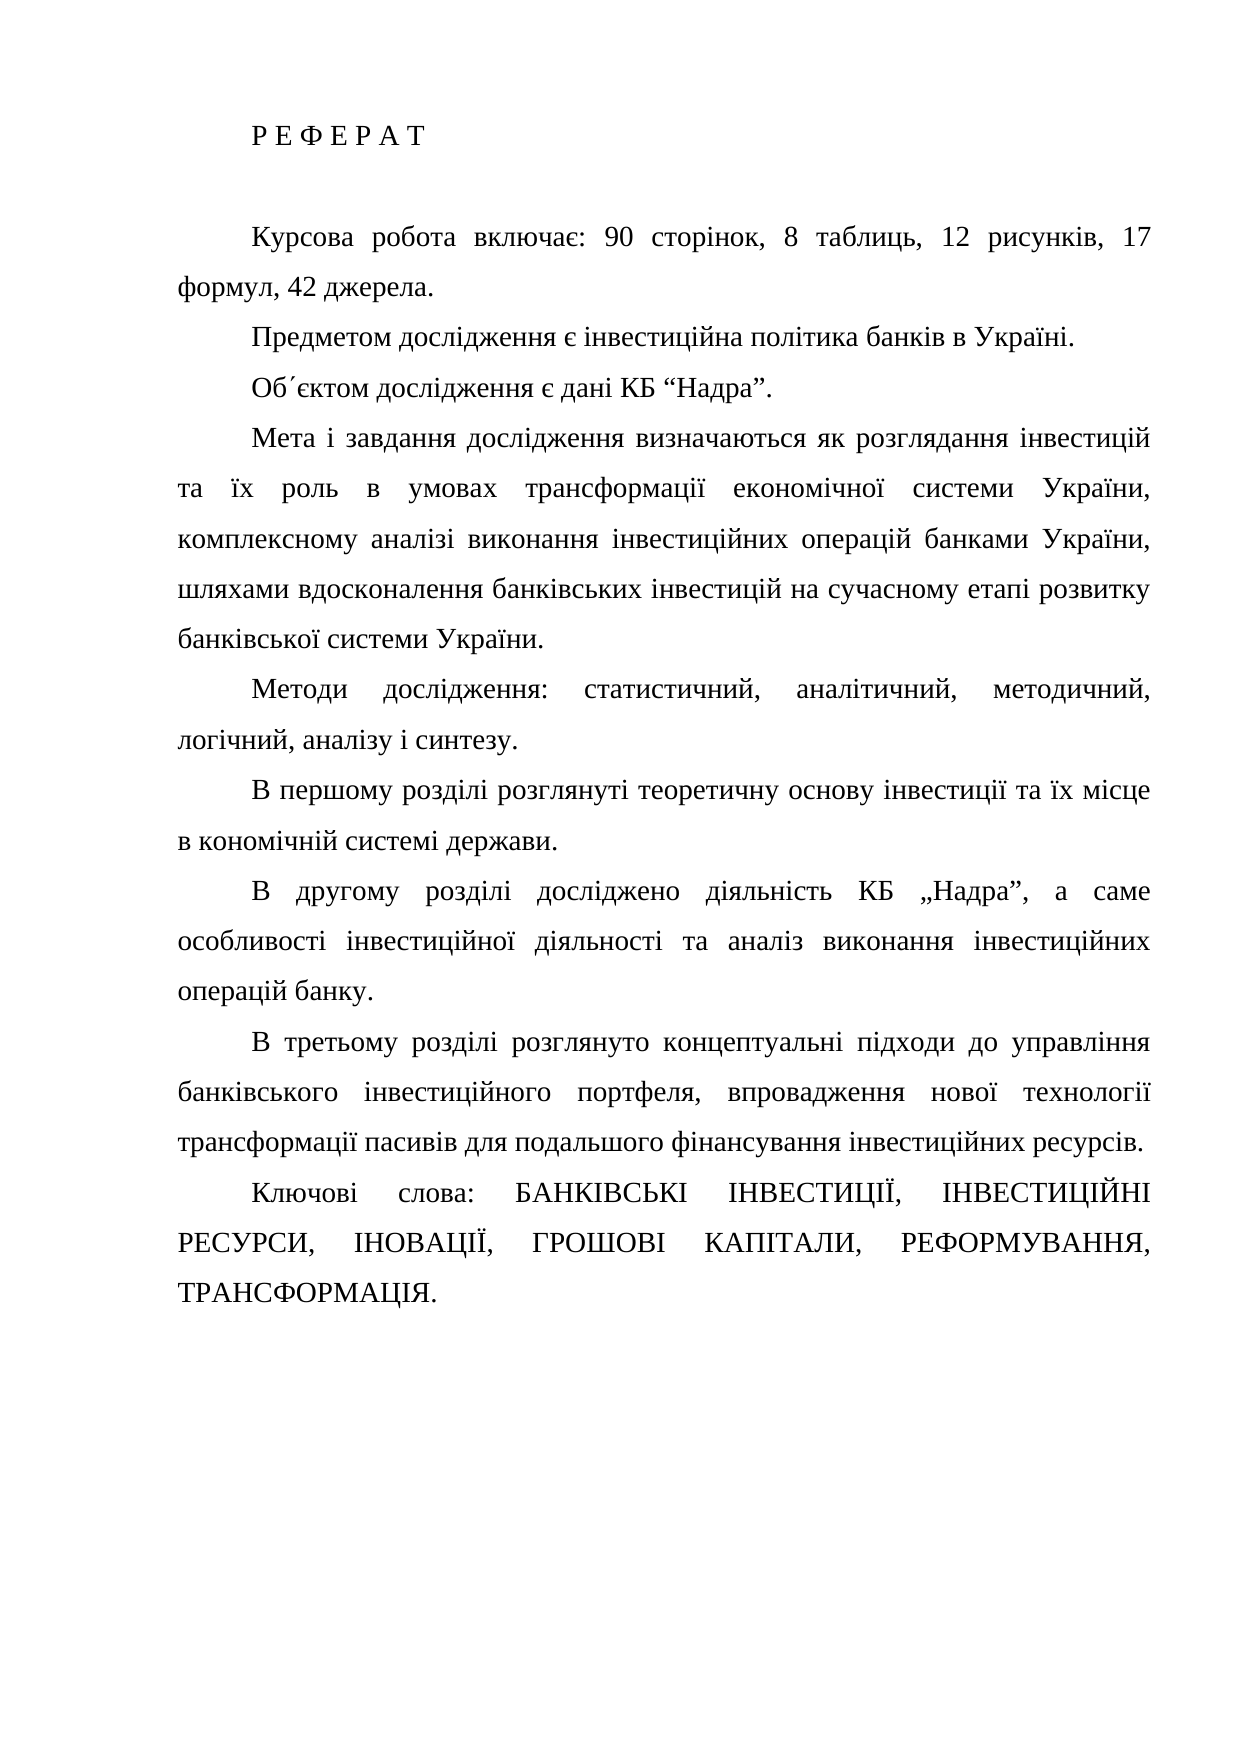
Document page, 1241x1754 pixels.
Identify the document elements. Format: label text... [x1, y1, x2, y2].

title Ключові слова: БАНКІВСЬКІ ІНВЕСТИЦІЇ, ІНВЕСТИЦІЙНІ РЕСУРСИ, ІНОВАЦІЇ, ГРОШОВІ КАПІТАЛИ, РЕФОРМУВАННЯ, ТРАНСФОРМАЦІЯ. [177, 1175, 1152, 1309]
text Предметом дослідження є інвестиційна політика банків в Україні. [177, 319, 1152, 353]
text В першому розділі розглянуті теоретичну основу інвестиції та їх місце в кономічній системі держави. [177, 772, 1152, 856]
text Курсова робота включає: 90 сторінок, 8 таблиць, 12 рисунків, 17 формул, 42 джерела. [177, 219, 1152, 303]
text Обєктом дослідження є дані КБ “Надра”. [177, 370, 1152, 403]
text Методи дослідження: статистичний, аналітичний, методичний, логічний, аналізу і синтезу. [177, 672, 1152, 756]
text Мета і завдання дослідження визначаються як розглядання інвестицій та їх роль в умовах трансформації економічної системи України, комплексному аналізі виконання інвестиційних операцій банками України, шляхами вдосконалення банківських інвестицій на сучасному етапі розвитку банківської системи України. [177, 420, 1152, 655]
text В третьому розділі розглянуто концептуальні підходи до управління банківського інвестиційного портфеля, впровадження нової технології трансформації пасивів для подальшого фінансування інвестиційних ресурсів. [177, 1024, 1152, 1158]
title Р Е Ф Е Р А Т [177, 118, 1152, 152]
text В другому розділі досліджено діяльність КБ „Надра”, а саме особливості інвестиційної діяльності та аналіз виконання інвестиційних операцій банку. [177, 873, 1152, 1007]
